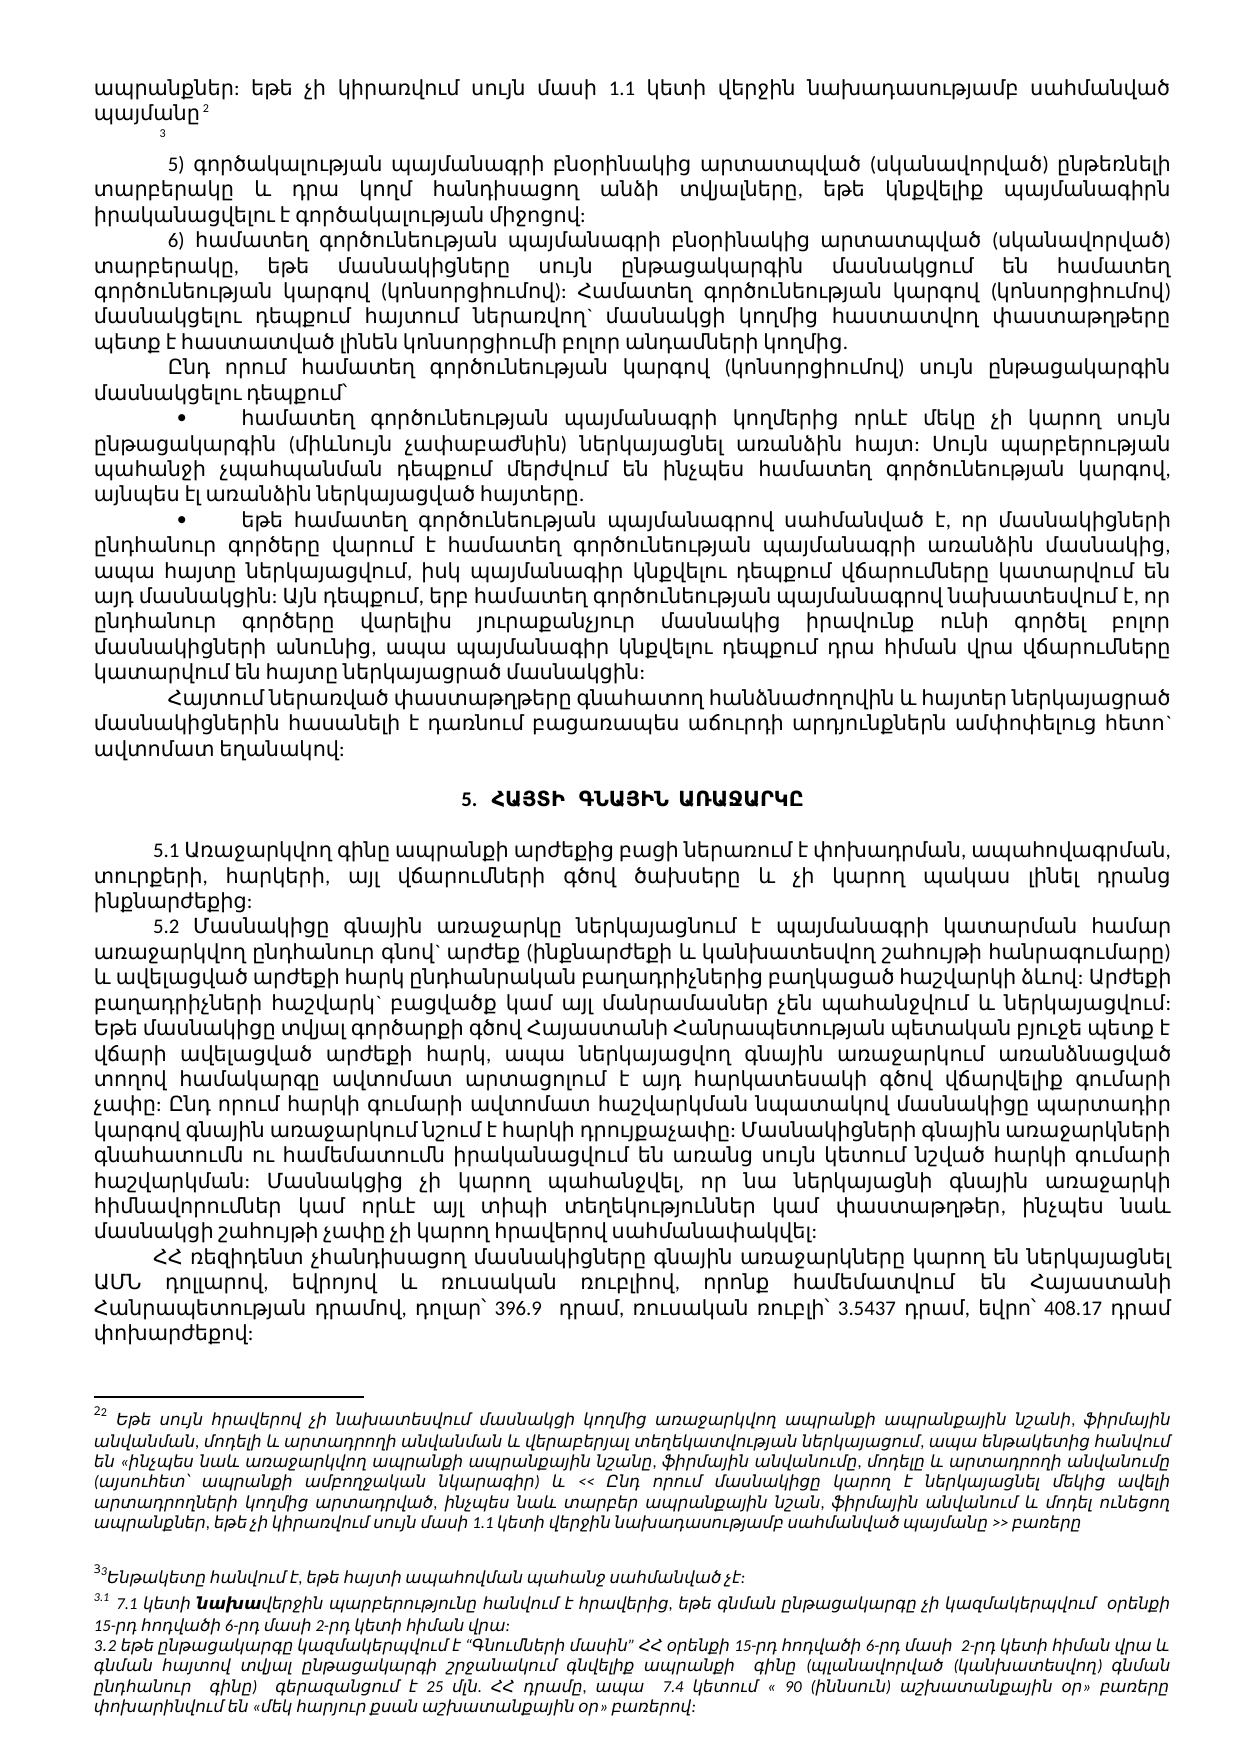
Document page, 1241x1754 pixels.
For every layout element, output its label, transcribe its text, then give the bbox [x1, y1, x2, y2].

list եթե համատեղ գործունեության պայմանագրով սահմանված է, որ մասնակիցների ընդհանուր գործերը վարում է համատեղ գործունեության պայմանագրի առանձին մասնակից, ապա հայտը ներկայացվում, իսկ պայմանագիր կնքվելու դեպքում վճարումները կատարվում են այդ մասնակցին: Այն դեպքում, երբ համատեղ գործունեության պայմանագրով նախատեսվում է, որ ընդհանուր գործերը վարելիս յուրաքանչյուր մասնակից իրավունք ունի գործել բոլոր մասնակիցների անունից, ապա պայմանագիր կնքվելու դեպքում դրա հիման վրա վճարումները կատարվում են հայտը ներկայացրած մասնակցին: [94, 507, 1171, 685]
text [94, 75, 1171, 126]
text 5) գործակալության պայմանագրի բնօրինակից արտատպված (սկանավորված) ընթեռնելի տարբերակը և դրա կողմ հանդիսացող անձի տվյալները, եթե կնքվելիք պայմանագիրն իրականացվելու է գործակալության միջոցով: [94, 151, 1171, 227]
text ՀՀ ռեզիդենտ չհանդիսացող մասնակիցները գնային առաջարկները կարող են ներկայացնել ԱՄՆ դոլլարով, եվրոյով և ռուսական ռուբլիով, որոնք համեմատվում են Հայաստանի Հանրապետության դրամով, դոլար՝ 396.9 դրամ, ռուսական ռուբլի՝ 3.5437 դրամ, եվրո՝ 408.17 դրամ փոխարժեքով: [94, 1244, 1171, 1346]
text 5.1 Առաջարկվող գինը ապրանքի արժեքից բացի ներառում է փոխադրման, ապահովագրման, տուրքերի, հարկերի, այլ վճարումների գծով ծախսերը և չի կարող պակաս լինել դրանց ինքնարժեքից: [94, 837, 1171, 914]
text Հայտում ներառված փաստաթղթերը գնահատող հանձնաժողովին և հայտեր ներկայացրած մասնակիցներին հասանելի է դառնում բացառապես աճուրդի արդյունքներն ամփոփելուց հետո` ավտոմատ եղանակով: [94, 685, 1171, 761]
text 3 [94, 126, 1171, 151]
text 5.2 Մասնակիցը գնային առաջարկը ներկայացնում է պայմանագրի կատարման համար առաջարկվող ընդհանուր գնով` արժեք (ինքնարժեքի և կանխատեսվող շահույթի հանրագումարը) և ավելացված արժեքի հարկ ընդհանրական բաղադրիչներից բաղկացած հաշվարկի ձևով: Արժեքի բաղադրիչների հաշվարկ` բացվածք կամ այլ մանրամասներ չեն պահանջվում և ներկայացվում: Եթե մասնակիցը տվյալ գործարքի գծով Հայաստանի Հանրապետության պետական բյուջե պետք է վճարի ավելացված արժեքի հարկ, ապա ներկայացվող գնային առաջարկում առանձնացված տողով համակարգը ավտոմատ արտացոլում է այդ հարկատեսակի գծով վճարվելիք գումարի չափը: Ընդ որում հարկի գումարի ավտոմատ հաշվարկման նպատակով մասնակիցը պարտադիր կարգով գնային առաջարկում նշում է հարկի դրույքաչափը: Մասնակիցների գնային առաջարկների գնահատումն ու համեմատումն իրականացվում են առանց սույն կետում նշված հարկի գումարի հաշվարկման: Մասնակցից չի կարող պահանջվել, որ նա ներկայացնի գնային առաջարկի հիմնավորումներ կամ որևէ այլ տիպի տեղեկություններ կամ փաստաթղթեր, ինչպես նաև մասնակցի շահույթի չափը չի կարող հրավերով սահմանափակվել: [94, 914, 1171, 1244]
text 6) համատեղ գործունեության պայմանագրի բնօրինակից արտատպված (սկանավորված) տարբերակը, եթե մասնակիցները սույն ընթացակարգին մասնակցում են համատեղ գործունեության կարգով (կոնսորցիումով): Համատեղ գործունեության կարգով (կոնսորցիումով) մասնակցելու դեպքում հայտում ներառվող` մասնակցի կողմից հաստատվող փաստաթղթերը պետք է հաստատված լինեն կոնսորցիումի բոլոր անդամների կողմից. [94, 227, 1171, 354]
text Ընդ որում համատեղ գործունեության կարգով (կոնսորցիումով) սույն ընթացակարգին մասնակցելու դեպքում՝ [94, 354, 1171, 405]
list համատեղ գործունեության պայմանագրի կողմերից որևէ մեկը չի կարող սույն ընթացակարգին (միևնույն չափաբաժնին) ներկայացնել առանձին հայտ: Սույն պարբերության պահանջի չպահպանման դեպքում մերժվում են ինչպես համատեղ գործունեության կարգով, այնպես էլ առանձին ներկայացված հայտերը. [94, 405, 1171, 507]
text 5. ՀԱՅՏԻ ԳՆԱՅԻՆ ԱՌԱՋԱՐԿԸ [94, 787, 1171, 812]
